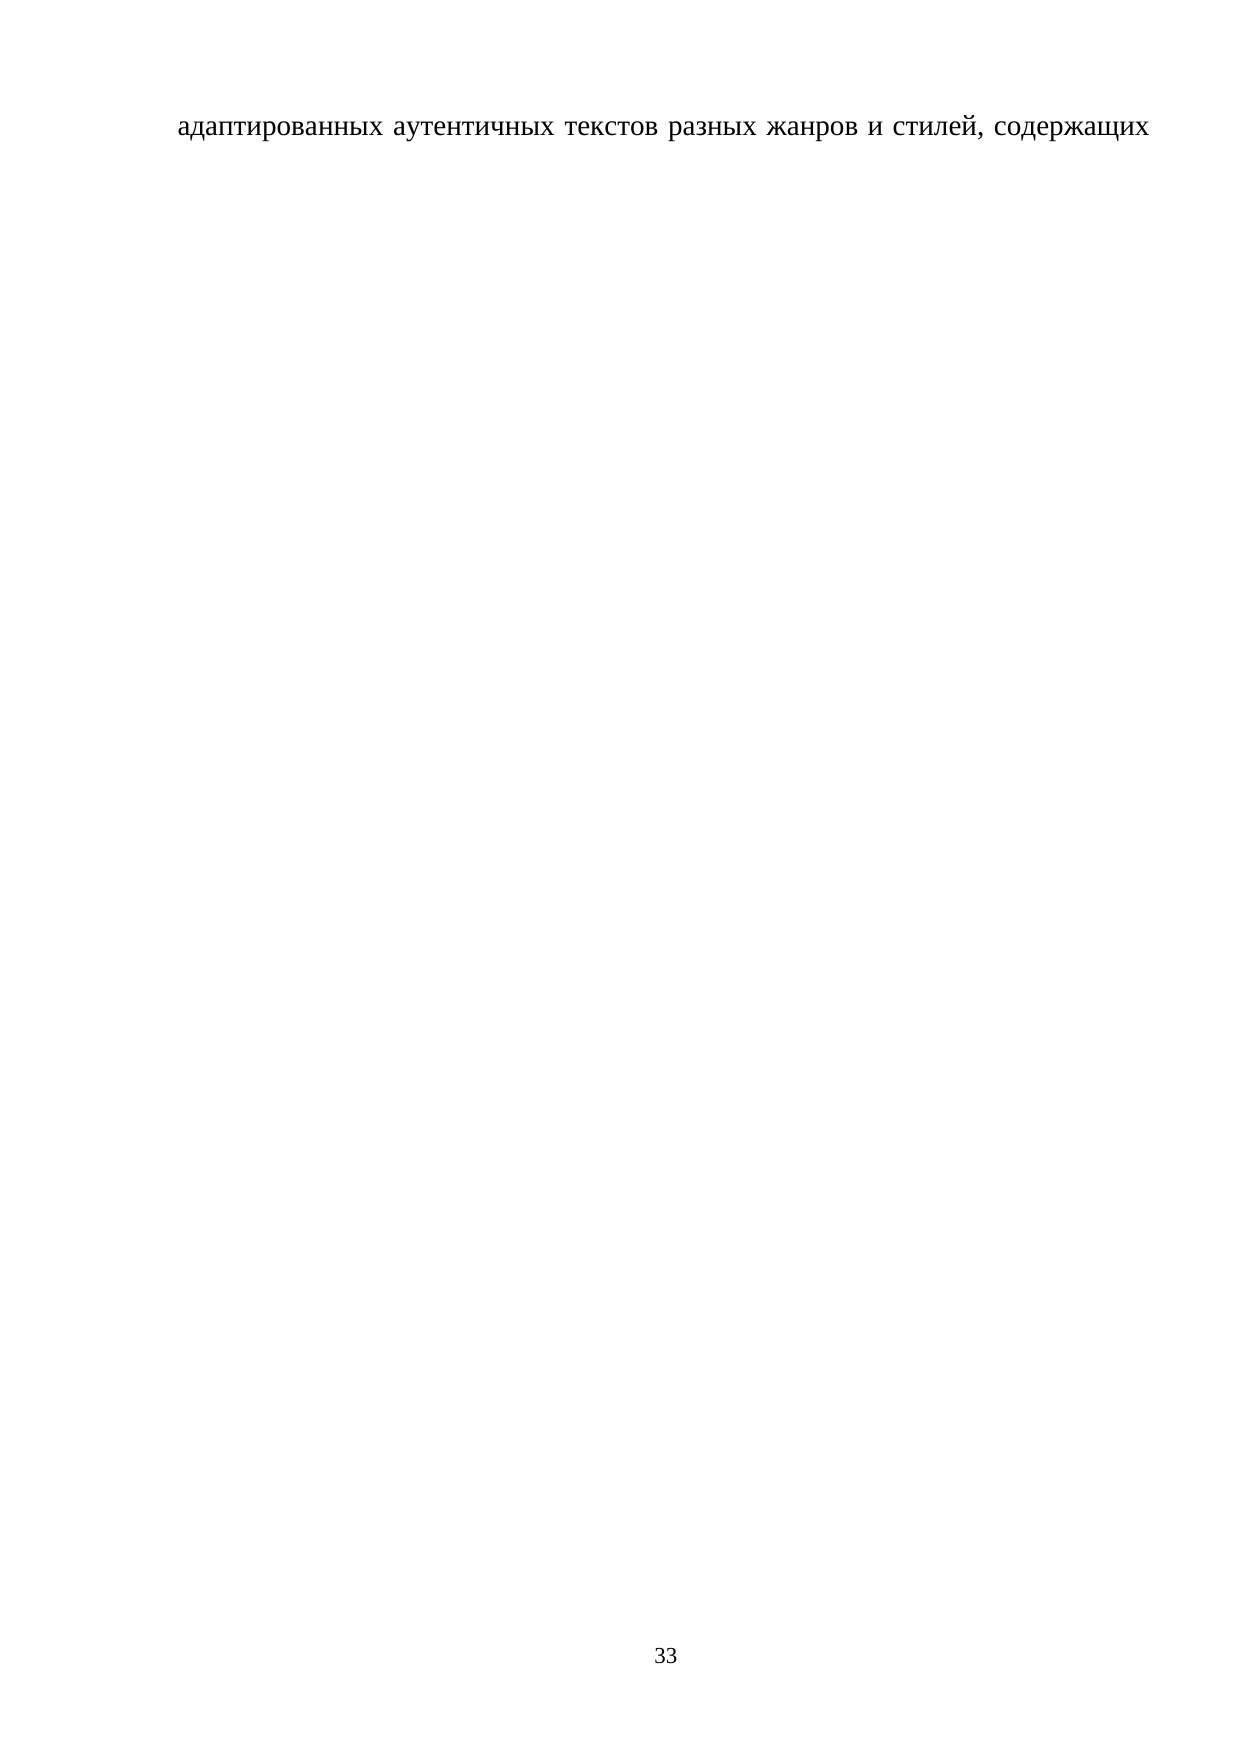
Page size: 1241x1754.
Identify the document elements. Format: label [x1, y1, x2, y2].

list [177, 108, 1152, 142]
